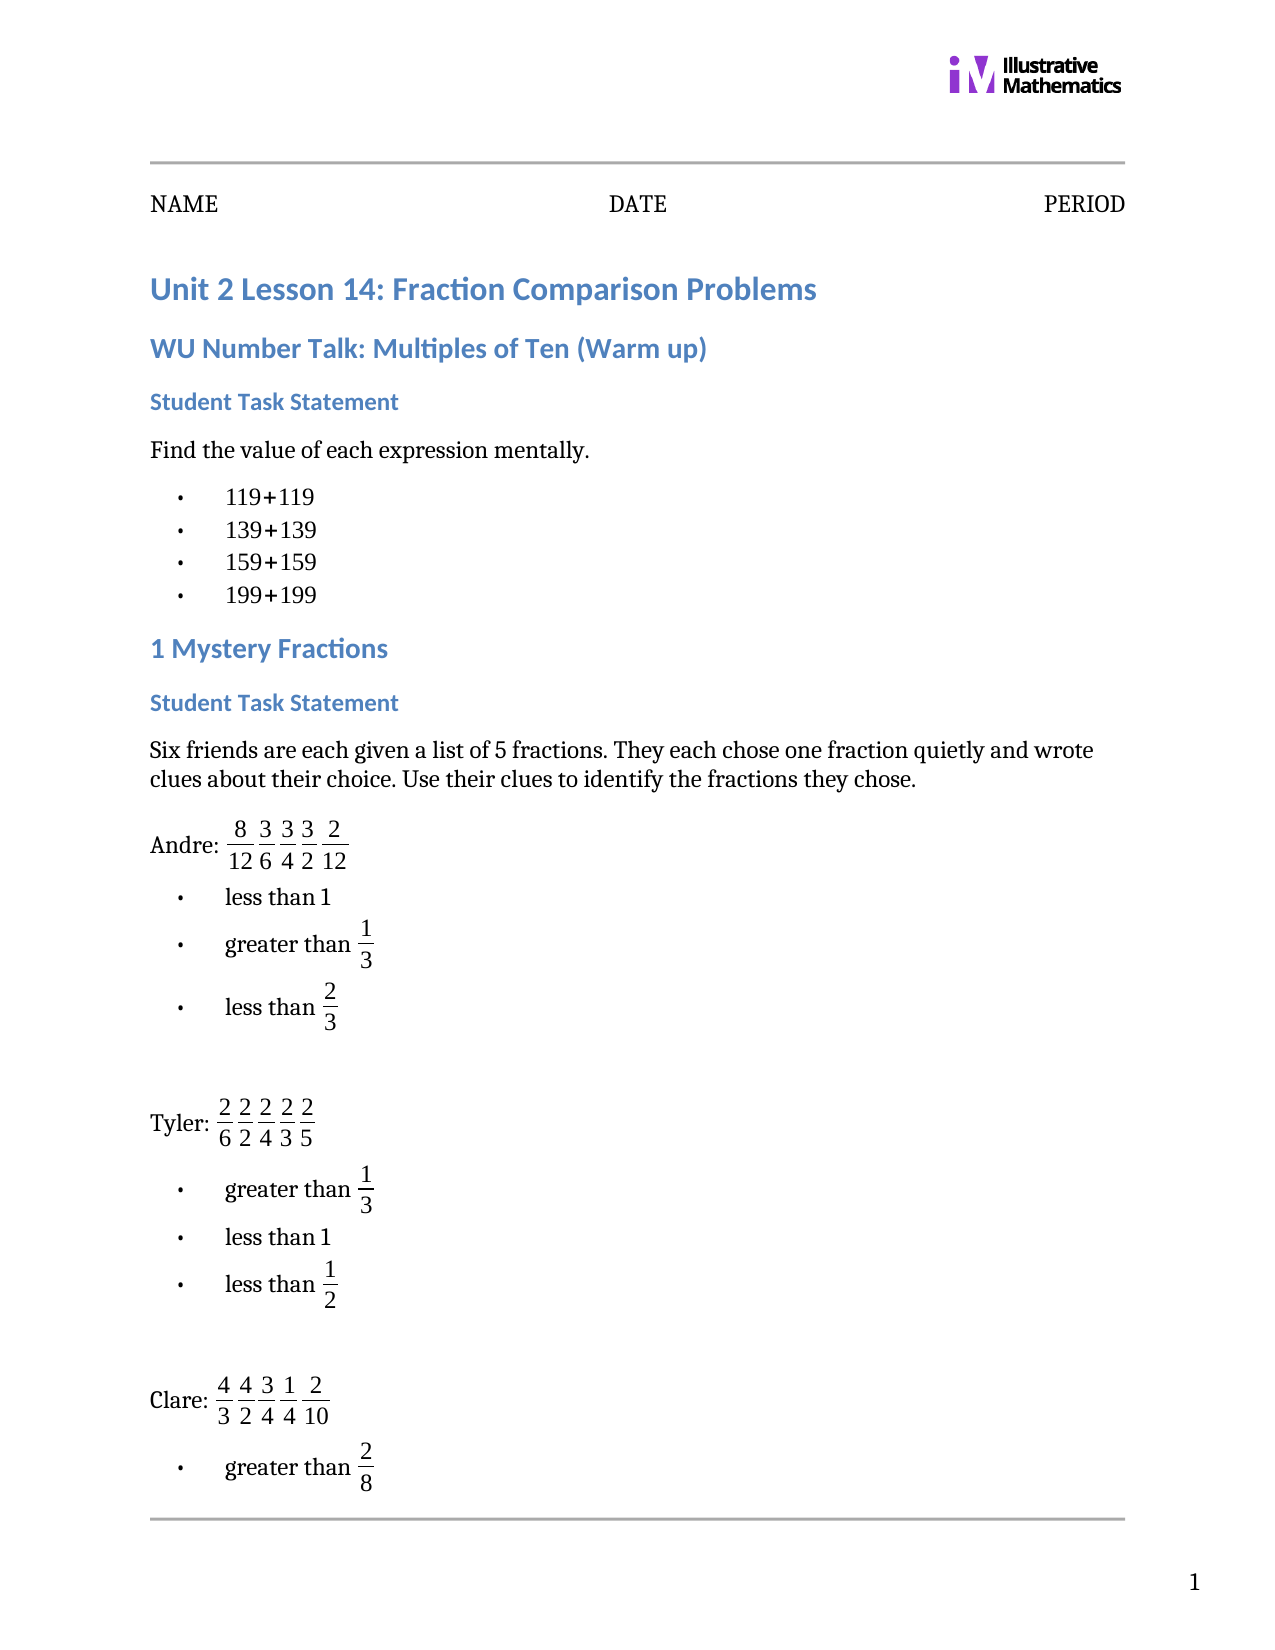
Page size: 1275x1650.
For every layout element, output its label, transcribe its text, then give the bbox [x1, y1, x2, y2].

table_header Andre: [139, 812, 1114, 879]
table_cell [139, 1434, 1114, 1497]
table_header Tyler: [139, 1090, 1114, 1156]
text Six friends are each given a list of 5 fractions. They each chose one fraction quietly and wrote clues about their choice. Use their clues to identify the fractions they chose. [150, 736, 1125, 793]
text Find the value of each expression mentally. [150, 436, 1125, 464]
subtitle WU Number Talk: Multiples of Ten (Warm up) [150, 330, 1125, 366]
subtitle Student Task Statement [150, 687, 1125, 717]
table_cell greater than less than 1 less than [139, 1156, 1114, 1318]
subtitle Unit 2 Lesson 14: Fraction Comparison Problems [150, 268, 1125, 309]
table_cell less than 1 greater than less than [139, 879, 1114, 1040]
subtitle Student Task Statement [150, 386, 1125, 417]
table_header Clare: [139, 1368, 1114, 1434]
subtitle 1 Mystery Fractions [150, 630, 1125, 666]
picture [949, 55, 1121, 93]
